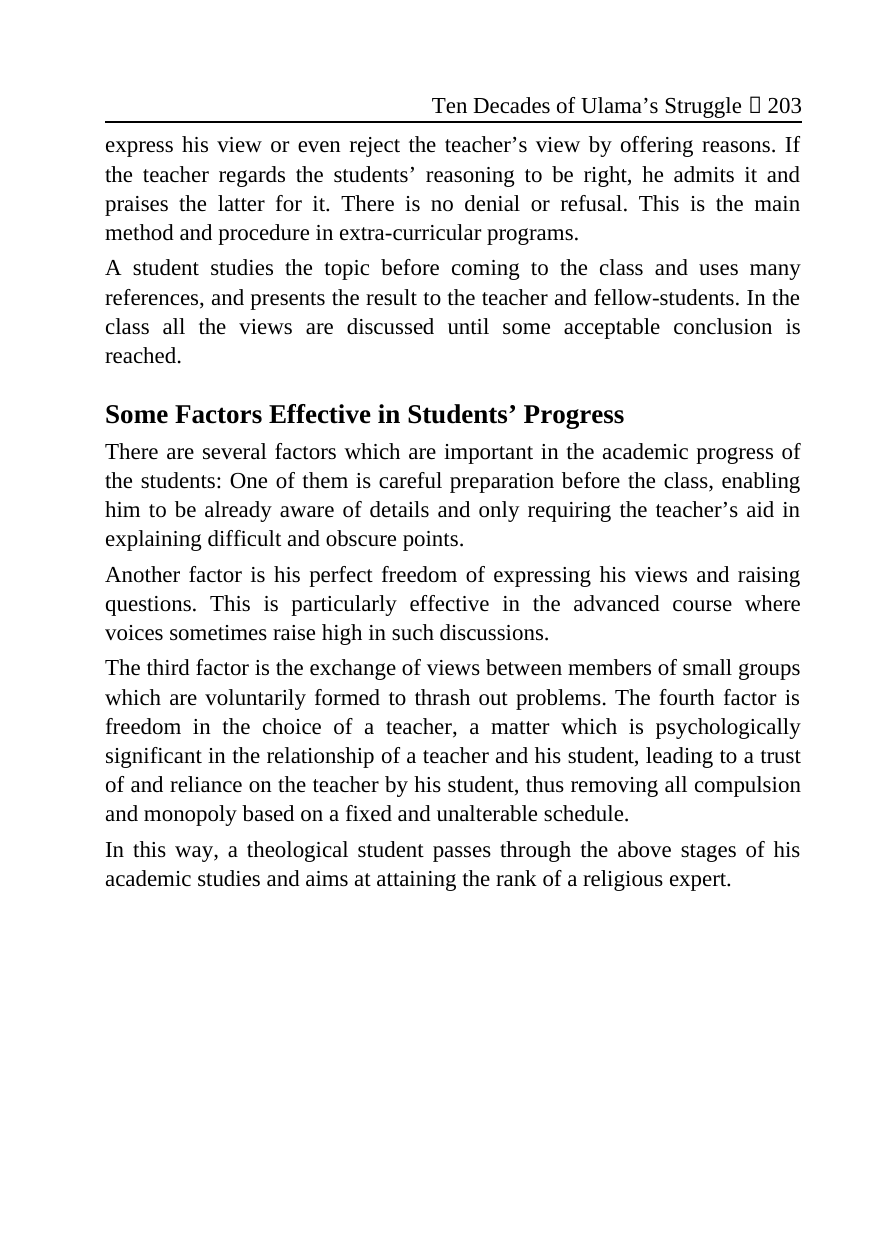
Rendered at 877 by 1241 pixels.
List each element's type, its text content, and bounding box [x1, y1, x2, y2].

text A student studies the topic before coming to the class and uses many references, and presents the result to the teacher and fellow-students. In the class all the views are discussed until some acceptable conclusion is reached. [105, 252, 802, 369]
text In this way, a theological student passes through the above stages of his academic studies and aims at attaining the rank of a religious expert. [105, 834, 802, 892]
text Another factor is his perfect freedom of expressing his views and raising questions. This is particularly effective in the advanced course where voices sometimes raise high in such discussions. [105, 559, 802, 646]
subtitle Some Factors Effective in Students’ Progress [105, 398, 802, 429]
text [105, 129, 802, 246]
text The third factor is the exchange of views between members of small groups which are voluntarily formed to thrash out problems. The fourth factor is freedom in the choice of a teacher, a matter which is psychologically significant in the relationship of a teacher and his student, leading to a trust of and reliance on the teacher by his student, thus removing all compulsion and monopoly based on a fixed and unalterable schedule. [105, 652, 802, 827]
text There are several factors which are important in the academic progress of the students: One of them is careful preparation before the class, enabling him to be already aware of details and only requiring the teacher’s aid in explaining difficult and obscure points. [105, 436, 802, 552]
